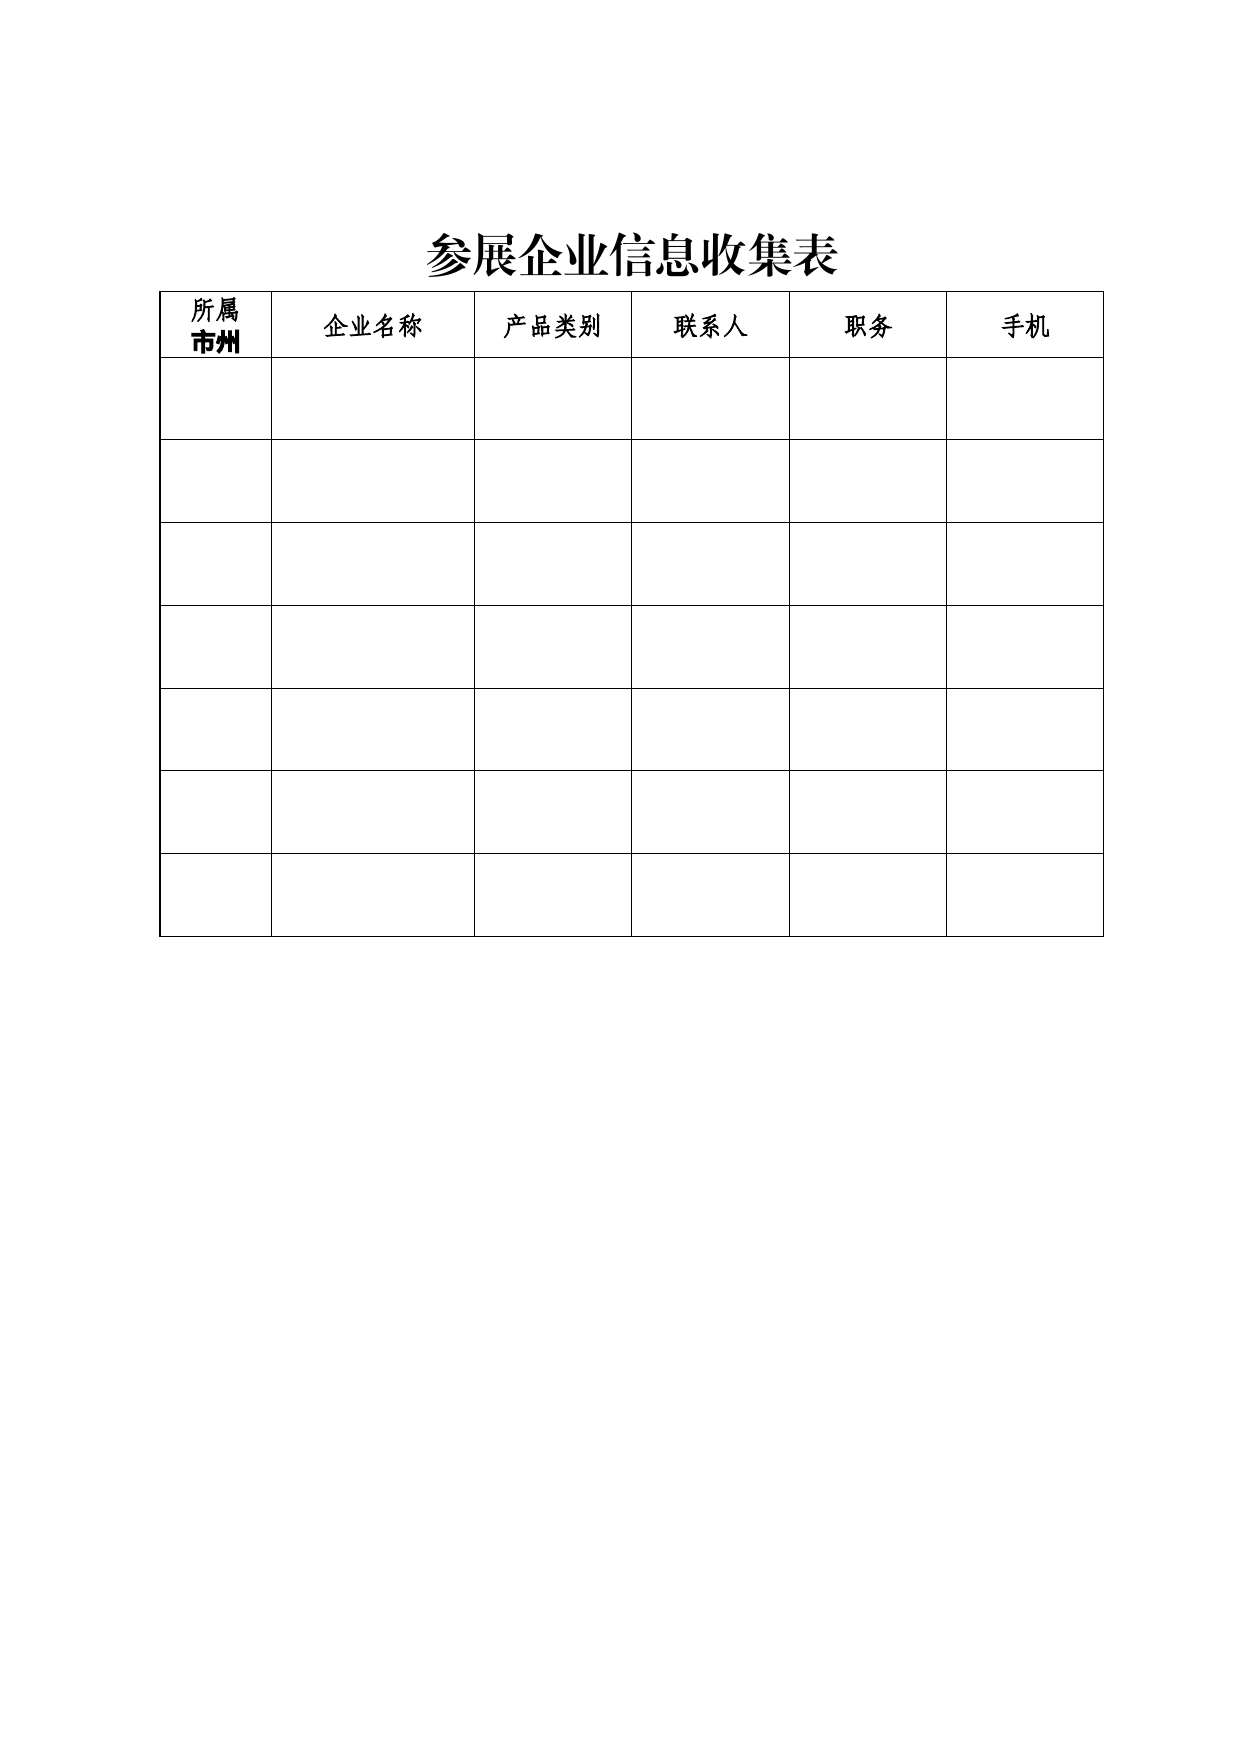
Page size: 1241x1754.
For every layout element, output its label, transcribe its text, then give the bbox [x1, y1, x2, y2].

table_cell [632, 523, 789, 605]
table_cell [272, 771, 474, 853]
table_cell [632, 606, 789, 687]
table_header 企业名称 [272, 292, 474, 357]
table_header 手机 [947, 292, 1103, 357]
table_cell [161, 523, 271, 605]
table_cell [475, 771, 631, 853]
table_cell [947, 689, 1103, 770]
table_cell [790, 606, 946, 687]
table_cell [272, 440, 474, 522]
table_cell [272, 689, 474, 770]
table_cell [947, 771, 1103, 853]
table_header 所属 市州 [161, 292, 271, 357]
table_cell [790, 771, 946, 853]
table_cell [947, 440, 1103, 522]
table_cell [272, 358, 474, 439]
text 参展企业信息收集表 [171, 226, 1093, 291]
table_cell [272, 523, 474, 605]
table_cell [475, 689, 631, 770]
table_cell [161, 606, 271, 687]
table_cell [632, 689, 789, 770]
table_cell [475, 523, 631, 605]
table_cell [632, 440, 789, 522]
table_cell [632, 771, 789, 853]
table_cell [161, 358, 271, 439]
table_cell [272, 854, 474, 936]
table_cell [790, 689, 946, 770]
table_cell [790, 523, 946, 605]
table_cell [475, 606, 631, 687]
table_cell [632, 358, 789, 439]
table_header 联系人 [632, 292, 789, 357]
table_header 产品类别 [475, 292, 631, 357]
table_cell [475, 358, 631, 439]
table_header 职务 [790, 292, 946, 357]
table_cell [161, 854, 271, 936]
table_cell [632, 854, 789, 936]
table_cell [161, 771, 271, 853]
table_cell [947, 854, 1103, 936]
table_cell [947, 523, 1103, 605]
table_cell [475, 854, 631, 936]
table_cell [475, 440, 631, 522]
table_cell [790, 358, 946, 439]
table_cell [161, 440, 271, 522]
table_cell [947, 358, 1103, 439]
table_cell [790, 854, 946, 936]
table_cell [947, 606, 1103, 687]
table_cell [790, 440, 946, 522]
table_cell [161, 689, 271, 770]
table_cell [272, 606, 474, 687]
